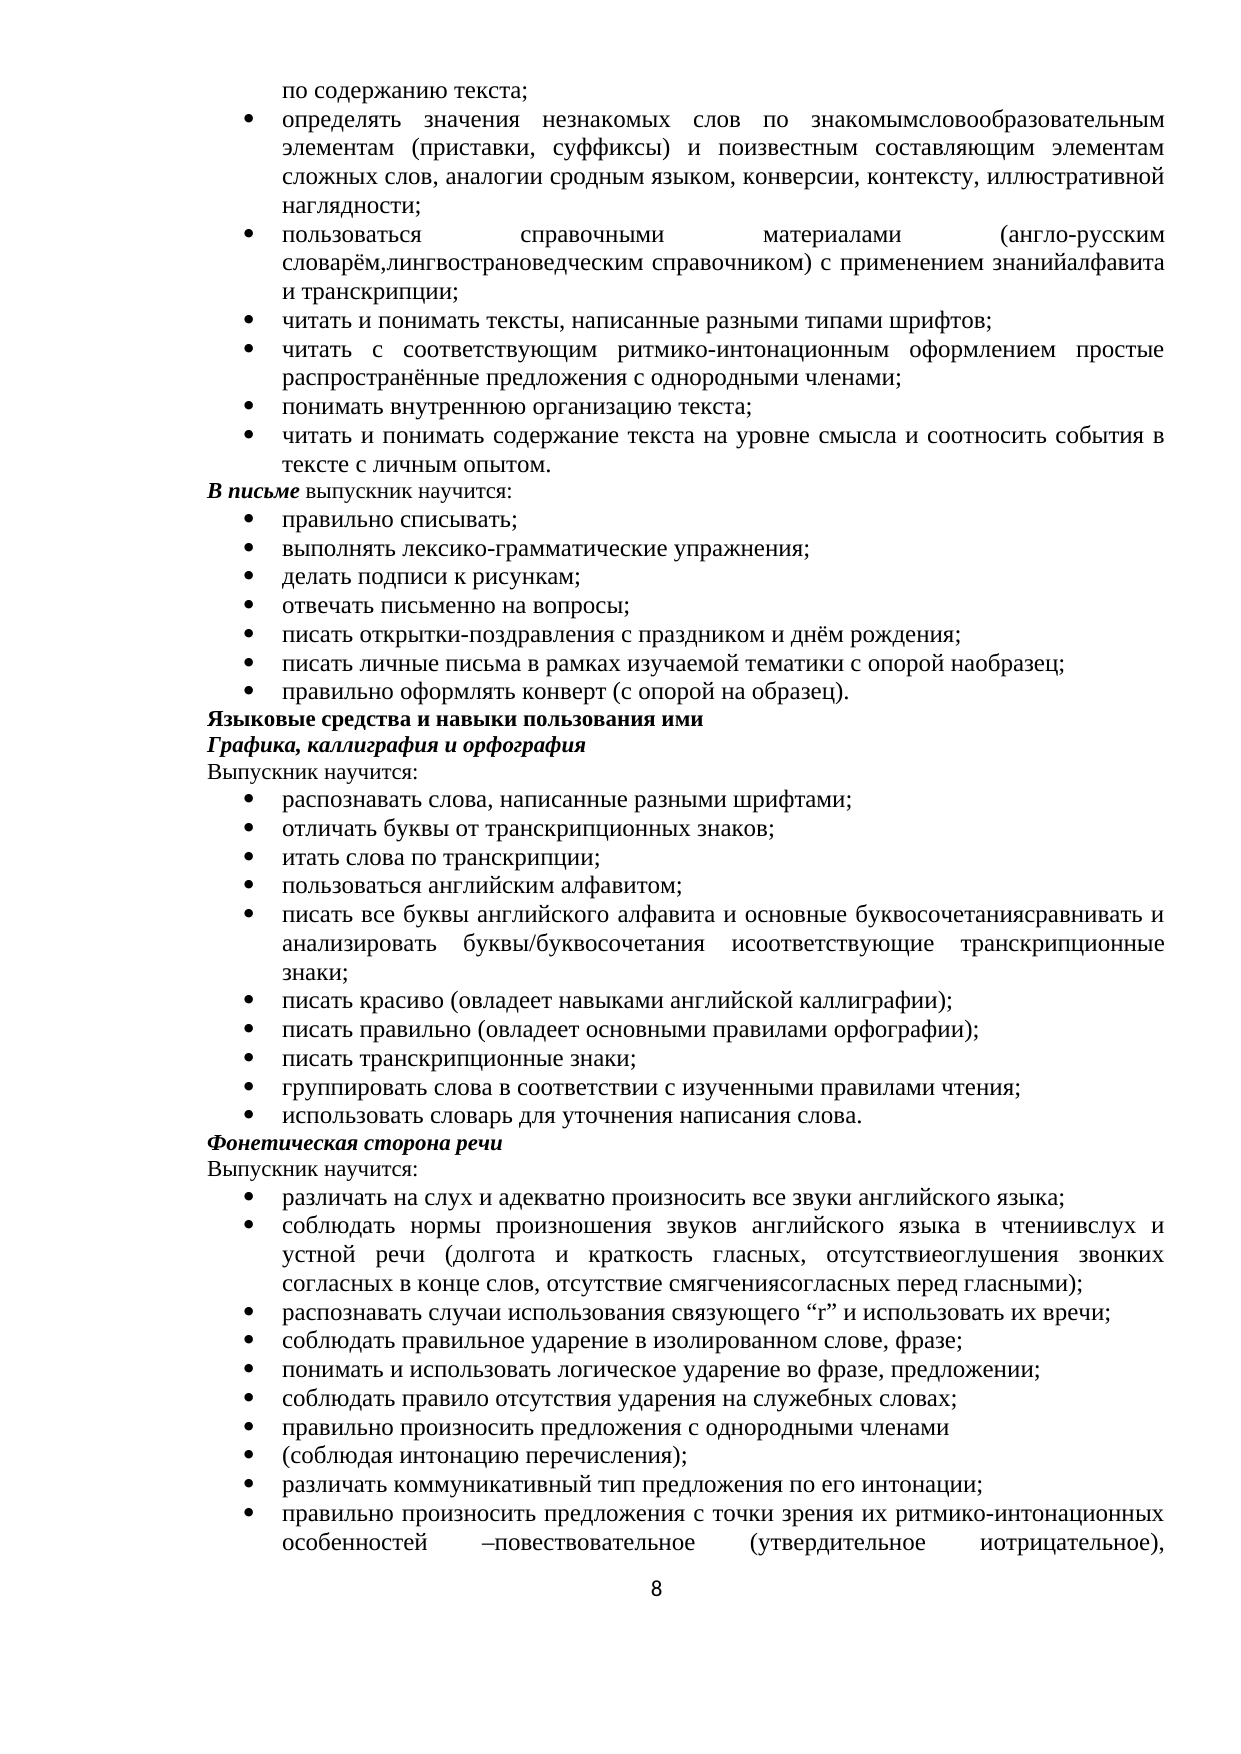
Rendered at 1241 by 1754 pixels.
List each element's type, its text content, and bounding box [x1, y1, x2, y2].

list читать и понимать тексты, написанные разными типами шрифтов; [244, 305, 1165, 334]
list группировать слова в соответствии с изученными правилами чтения; [244, 1072, 1165, 1100]
list читать и понимать содержание текста на уровне смысла и соотносить события в тексте с личным опытом. [244, 420, 1165, 477]
list распознавать слова, написанные разными шрифтами; [244, 784, 1165, 813]
text Языковые средства и навыки пользования ими [148, 705, 1165, 731]
list правильно произносить предложения с однородными членами [244, 1412, 1165, 1441]
list определять значения незнакомых слов по знакомымсловообразовательным элементам (приставки, суффиксы) и поизвестным составляющим элементам сложных слов, аналогии сродным языком, конверсии, контексту, иллюстративной наглядности; [244, 104, 1165, 219]
list использовать словарь для уточнения написания слова. [244, 1100, 1165, 1129]
list читать с соответствующим ритмико-интонационным оформлением простые распространённые предложения с однородными членами; [244, 334, 1165, 391]
list отвечать письменно на вопросы; [244, 590, 1165, 619]
text Выпускник научится: [148, 758, 1165, 784]
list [244, 75, 1165, 104]
list писать красиво (овладеет навыками английской каллиграфии); [244, 985, 1165, 1014]
list (соблюдая интонацию перечисления); [244, 1441, 1165, 1469]
list отличать буквы от транскрипционных знаков; [244, 813, 1165, 842]
list выполнять лексико-грамматические упражнения; [244, 533, 1165, 561]
text Выпускник научится: [148, 1156, 1165, 1182]
list понимать внутреннюю организацию текста; [244, 391, 1165, 420]
list различать на слух и адекватно произносить все звуки английского языка; [244, 1182, 1165, 1211]
list пользоваться английским алфавитом; [244, 870, 1165, 899]
list правильно списывать; [244, 504, 1165, 533]
list делать подписи к рисункам; [244, 561, 1165, 590]
list писать открытки-поздравления с праздником и днём рождения; [244, 619, 1165, 648]
list пользоваться справочными материалами (англо-русским словарём,лингвострановедческим справочником) с применением знанийалфавита и транскрипции; [244, 219, 1165, 305]
list писать транскрипционные знаки; [244, 1043, 1165, 1072]
list соблюдать правило отсутствия ударения на служебных словах; [244, 1383, 1165, 1412]
list соблюдать нормы произношения звуков английского языка в чтениивслух и устной речи (долгота и краткость гласных, отсутствиеоглушения звонких согласных в конце слов, отсутствие смягчениясогласных перед гласными); [244, 1211, 1165, 1297]
list писать личные письма в рамках изучаемой тематики с опорой наобразец; [244, 648, 1165, 676]
list различать коммуникативный тип предложения по его интонации; [244, 1469, 1165, 1498]
list соблюдать правильное ударение в изолированном слове, фразе; [244, 1326, 1165, 1354]
list понимать и использовать логическое ударение во фразе, предложении; [244, 1354, 1165, 1383]
list писать правильно (овладеет основными правилами орфографии); [244, 1014, 1165, 1043]
list итать слова по транскрипции; [244, 842, 1165, 870]
text В письме выпускник научится: [148, 477, 1165, 504]
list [244, 1498, 1165, 1556]
text Фонетическая сторона речи [148, 1129, 1165, 1156]
list писать все буквы английского алфавита и основные буквосочетаниясравнивать и анализировать буквы/буквосочетания исоответствующие транскрипционные знаки; [244, 899, 1165, 985]
list правильно оформлять конверт (с опорой на образец). [244, 676, 1165, 705]
list распознавать случаи использования связующего “r” и использовать их вречи; [244, 1297, 1165, 1326]
text Графика, каллиграфия и орфография [148, 731, 1165, 758]
